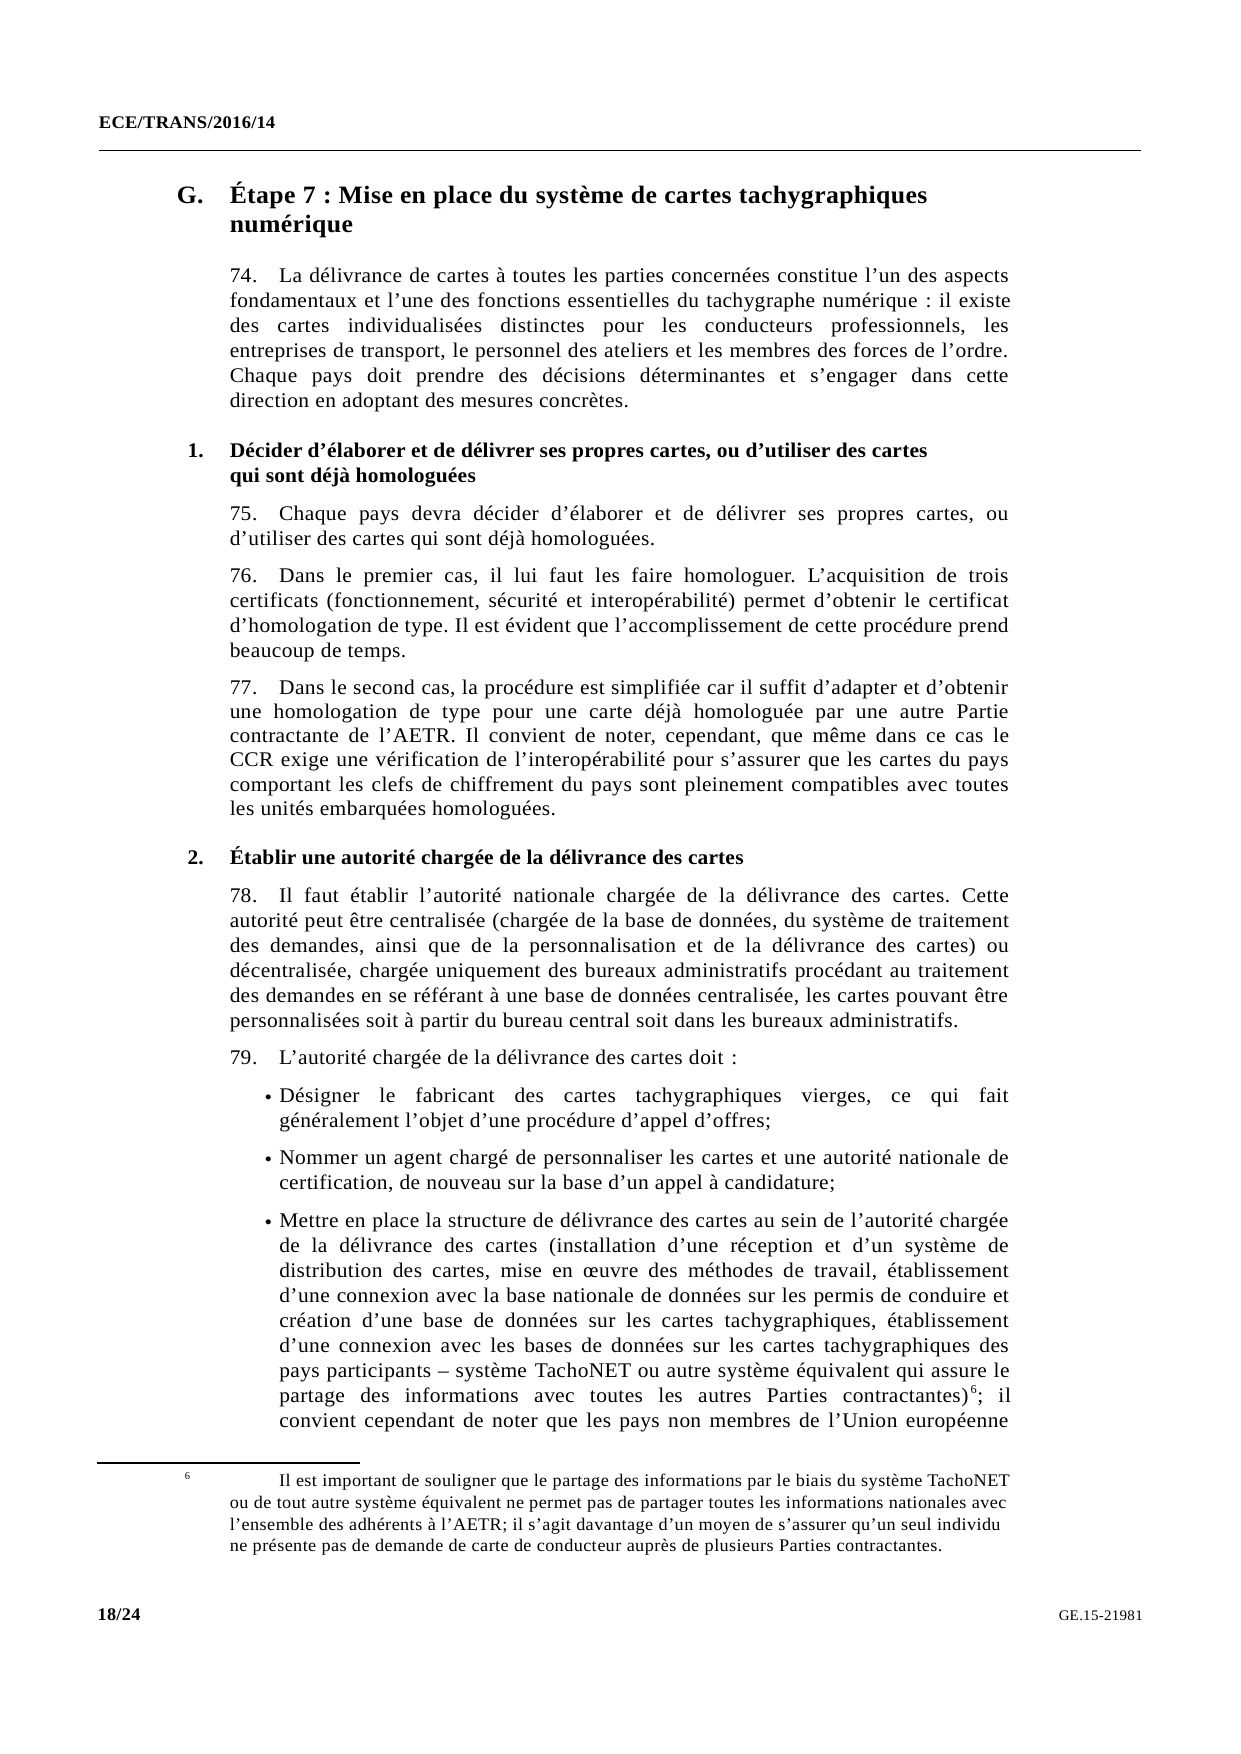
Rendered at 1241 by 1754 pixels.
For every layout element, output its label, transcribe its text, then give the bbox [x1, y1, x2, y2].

text Nommer un agent chargé de personnaliser les cartes et une autorité nationale de certification, de nouveau sur la base d’un appel à candidature; [266, 1144, 1011, 1194]
text 76. Dans le premier cas, il lui faut les faire homologuer. L’acquisition de trois certificats (fonctionnement, sécurité et interopérabilité) permet d’obtenir le certificat d’homologation de type. Il est évident que l’accomplissement de cette procédure prend beaucoup de temps. [229, 563, 1011, 663]
text 2. Établir une autorité chargée de la délivrance des cartes [97, 844, 1011, 869]
text 79. L’autorité chargée de la délivrance des cartes doit : [229, 1044, 1011, 1069]
text 75. Chaque pays devra décider d’élaborer et de délivrer ses propres cartes, ou d’utiliser des cartes qui sont déjà homologuées. [229, 500, 1011, 550]
text 74. La délivrance de cartes à toutes les parties concernées constitue l’un des aspects fondamentaux et l’une des fonctions essentielles du tachygraphe numérique : il existe des cartes individualisées distinctes pour les conducteurs professionnels, les entreprises de transport, le personnel des ateliers et les membres des forces de l’ordre. Chaque pays doit prendre des décisions déterminantes et s’engager dans cette direction en adoptant des mesures concrètes. [229, 263, 1011, 413]
text G. Étape 7 : Mise en place du système de cartes tachygraphiques numérique [97, 181, 1011, 238]
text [266, 1207, 1011, 1432]
text 1. Décider d’élaborer et de délivrer ses propres cartes, ou d’utiliser des cartes qui sont déjà homologuées [97, 438, 1011, 488]
text Désigner le fabricant des cartes tachygraphiques vierges, ce qui fait généralement l’objet d’une procédure d’appel d’offres; [266, 1082, 1011, 1132]
text 77. Dans le second cas, la procédure est simplifiée car il suffit d’adapter et d’obtenir une homologation de type pour une carte déjà homologuée par une autre Partie contractante de l’AETR. Il convient de noter, cependant, que même dans ce cas le CCR exige une vérification de l’interopérabilité pour s’assurer que les cartes du pays comportant les clefs de chiffrement du pays sont pleinement compatibles avec toutes les unités embarquées homologuées. [229, 675, 1011, 819]
text 78. Il faut établir l’autorité nationale chargée de la délivrance des cartes. Cette autorité peut être centralisée (chargée de la base de données, du système de traitement des demandes, ainsi que de la personnalisation et de la délivrance des cartes) ou décentralisée, chargée uniquement des bureaux administratifs procédant au traitement des demandes en se référant à une base de données centralisée, les cartes pouvant être personnalisées soit à partir du bureau central soit dans les bureaux administratifs. [229, 882, 1011, 1032]
